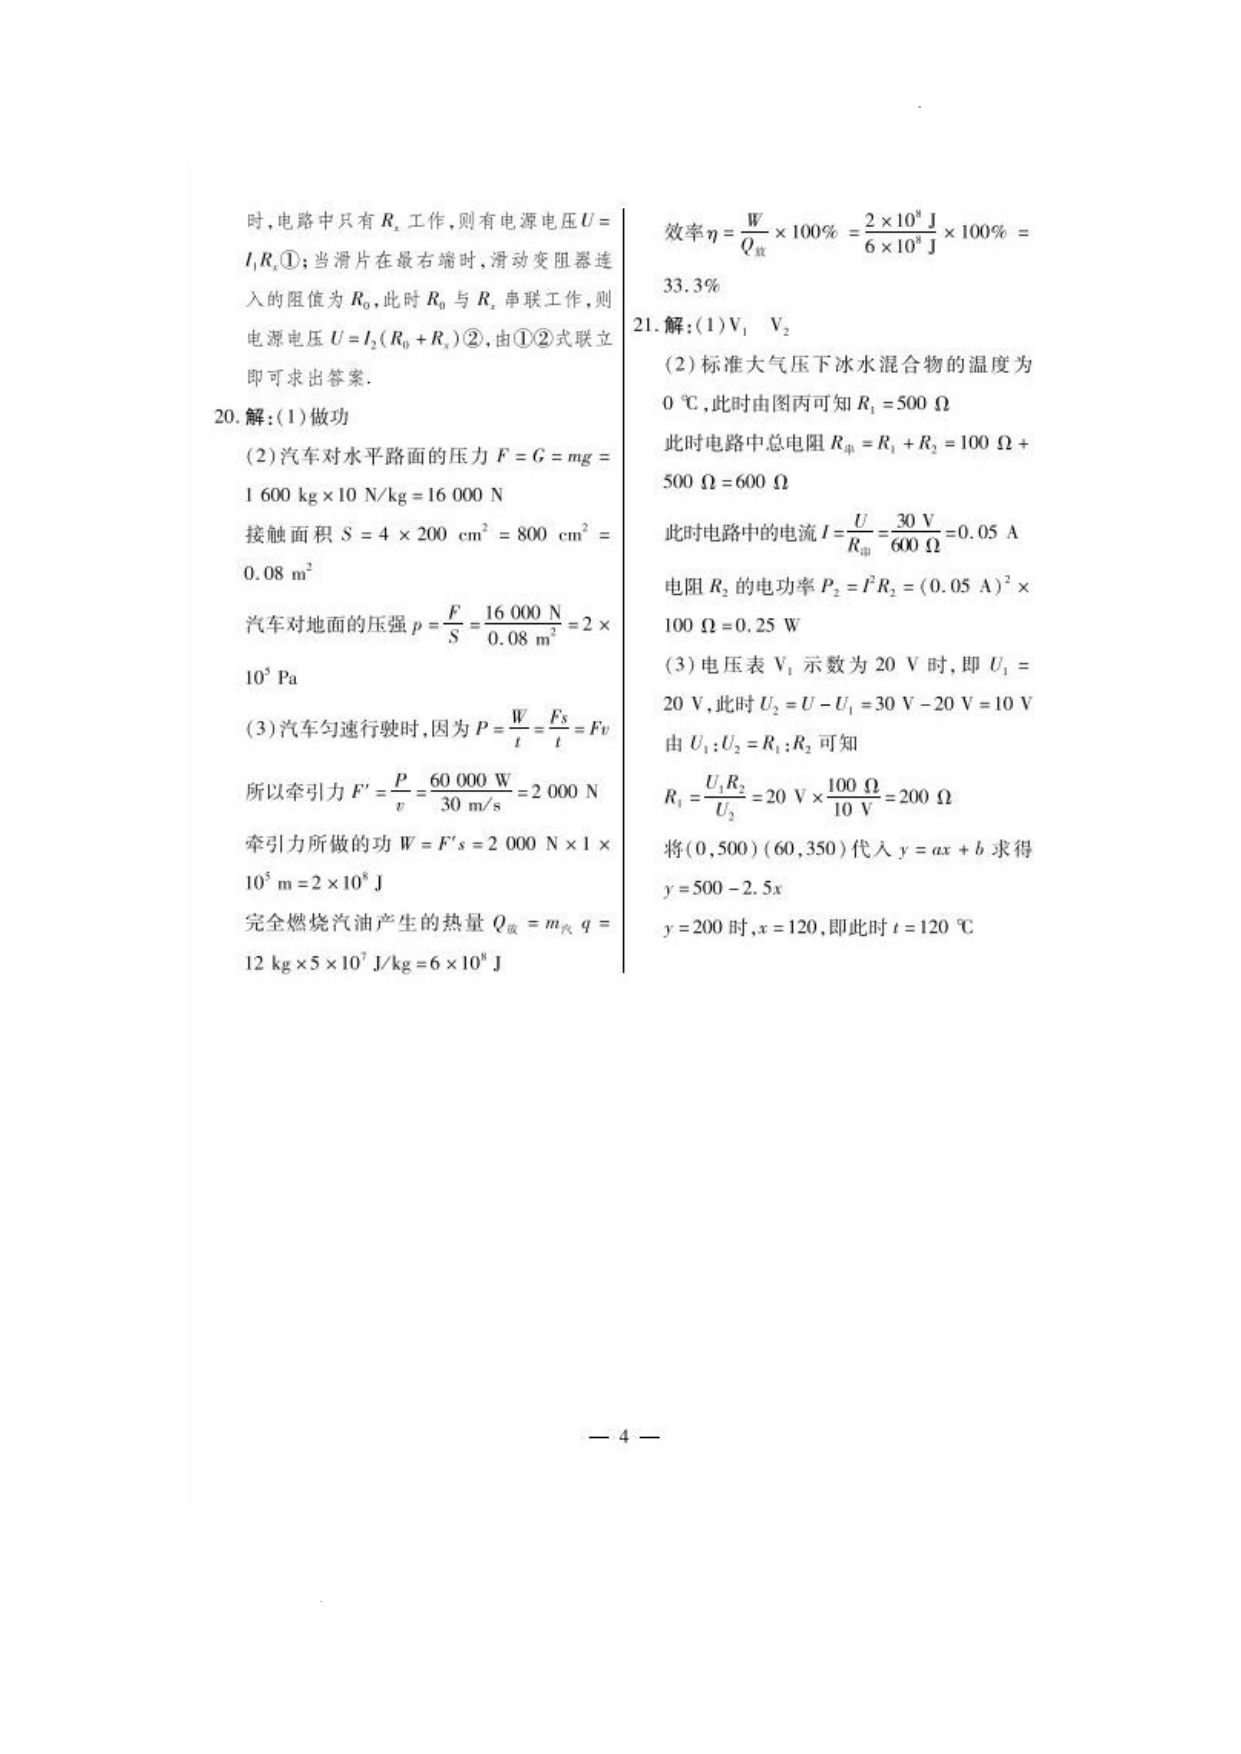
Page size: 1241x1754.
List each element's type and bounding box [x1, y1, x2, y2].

picture [187, 162, 1053, 1503]
